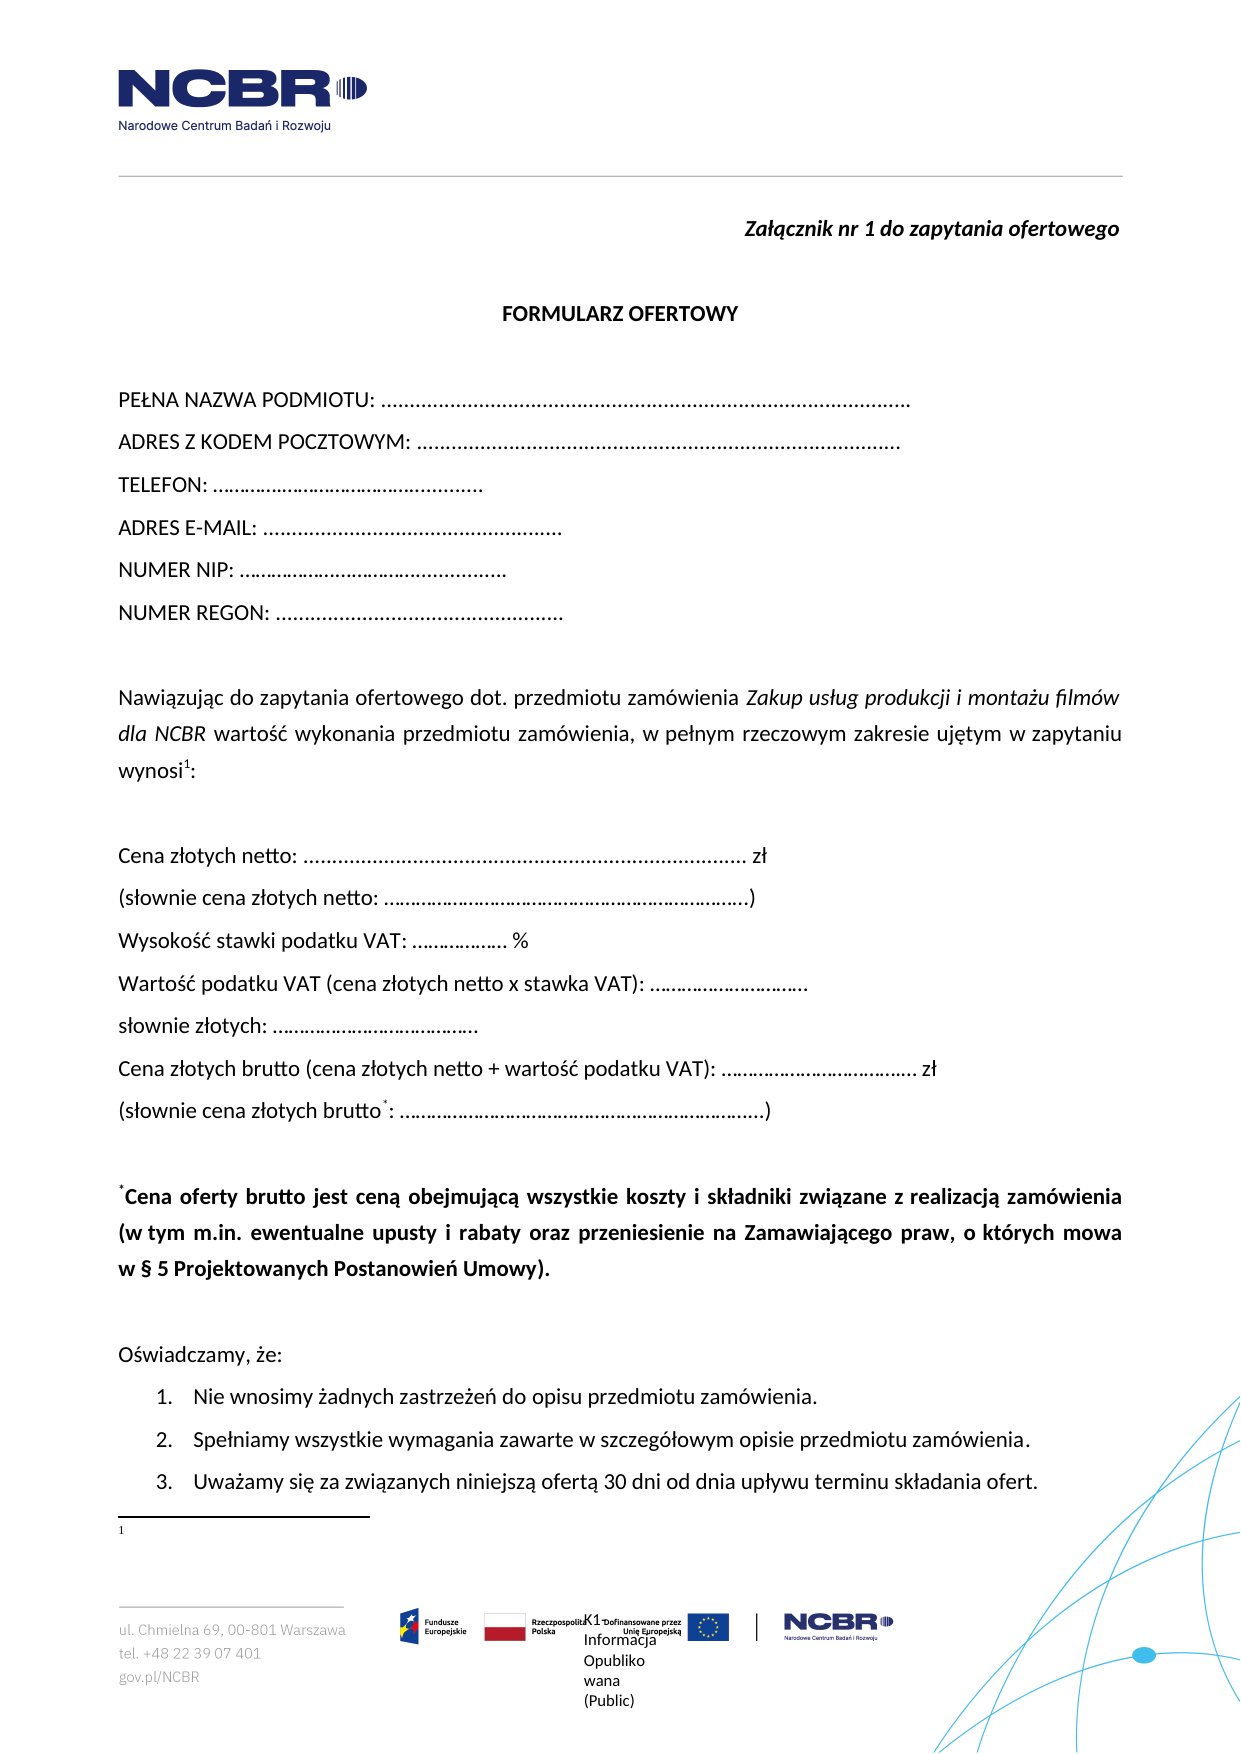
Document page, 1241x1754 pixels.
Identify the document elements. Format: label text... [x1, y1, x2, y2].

text NUMER REGON: .................................................. [118, 598, 1122, 626]
picture [0, 0, 1241, 1753]
text PEŁNA NAZWA PODMIOTU: ............................................................................................ [118, 385, 1122, 413]
text TELEFON: ………….……………………............. [118, 470, 1122, 498]
list Uważamy się za związanych niniejszą ofertą 30 dni od dnia upływu terminu składania ofert. [156, 1467, 1122, 1496]
text Załącznik nr 1 do zapytania ofertowego [118, 214, 1122, 242]
text Cena złotych brutto (cena złotych netto + wartość podatku VAT): …………………………….… zł [118, 1054, 1124, 1082]
text ADRES E-MAIL: .................................................... [118, 513, 1122, 541]
text Nawiązując do zapytania ofertowego dot. przedmiotu zamówienia Zakup usług produkcji i montażu filmów dla NCBR wartość wykonania przedmiotu zamówienia, w pełnym rzeczowym zakresie ujętym w zapytaniu wynosi: [118, 683, 1122, 784]
text Oświadczamy, że: [118, 1340, 1122, 1368]
list Spełniamy wszystkie wymagania zawarte w szczegółowym opisie przedmiotu zamówienia. [156, 1425, 1122, 1453]
text Wysokość stawki podatku VAT: ……………… % [118, 926, 1115, 954]
text NUMER NIP: ………………...…………................ [118, 555, 1122, 583]
text słownie złotych: ………………………………… [118, 1011, 1115, 1039]
text (słownie cena złotych netto: …………………………………………………………...) [118, 883, 1124, 912]
list Nie wnosimy żadnych zastrzeżeń do opisu przedmiotu zamówienia. [156, 1382, 1122, 1410]
text Cena złotych netto: ............................................................................. zł [118, 841, 1124, 869]
text *Cena oferty brutto jest ceną obejmującą wszystkie koszty i składniki związane z realizacją zamówienia (w tym m.in. ewentualne upusty i rabaty oraz przeniesienie na Zamawiającego praw, o których mowa w § 5 Projektowanych Postanowień Umowy). [118, 1182, 1122, 1282]
text Wartość podatku VAT (cena złotych netto x stawka VAT): ………………………… [118, 969, 1115, 997]
text ADRES Z KODEM POCZTOWYM: .................................................................................... [118, 427, 1122, 455]
text (słownie cena złotych brutto*: …………………………………………………………...) [118, 1097, 1124, 1124]
text FORMULARZ OFERTOWY [118, 299, 1122, 328]
